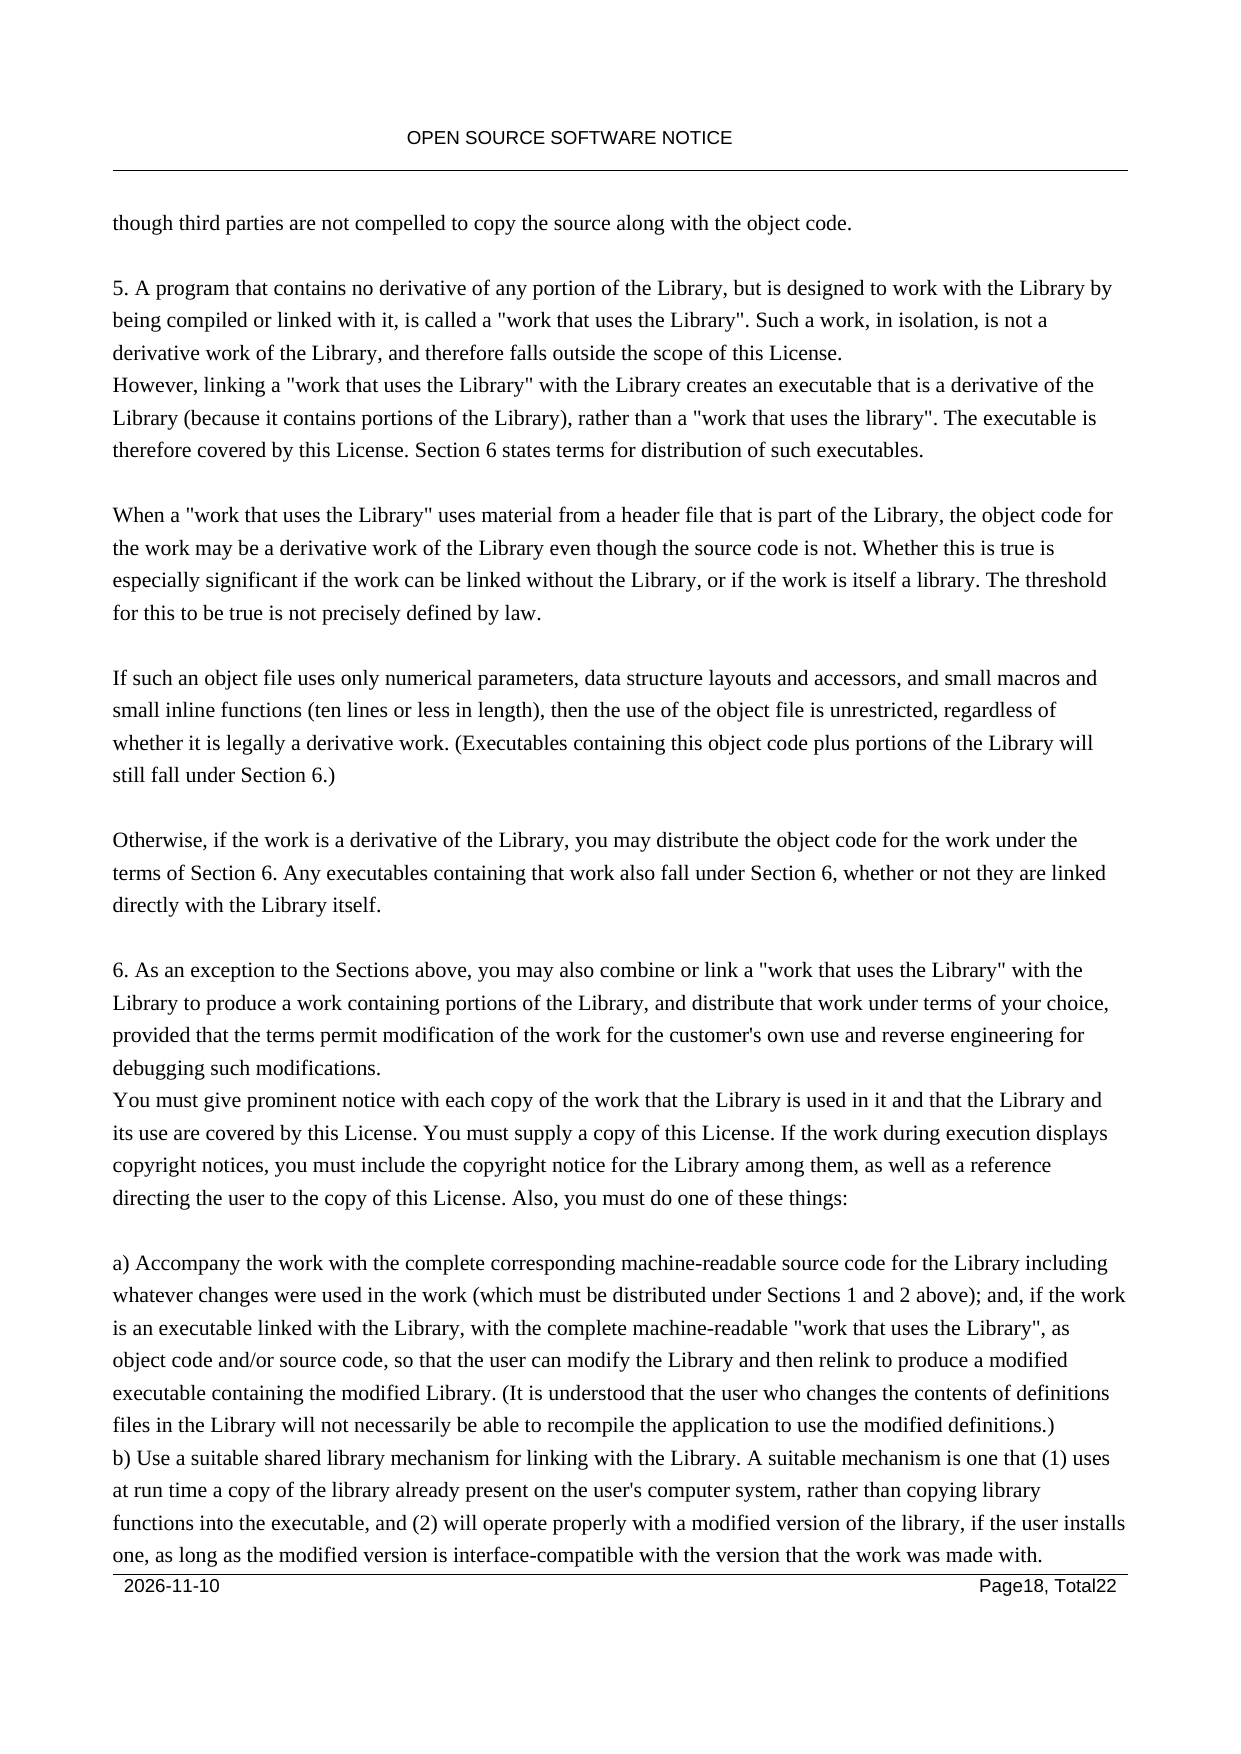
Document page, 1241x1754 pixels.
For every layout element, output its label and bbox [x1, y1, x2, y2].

text [112, 206, 1128, 1571]
